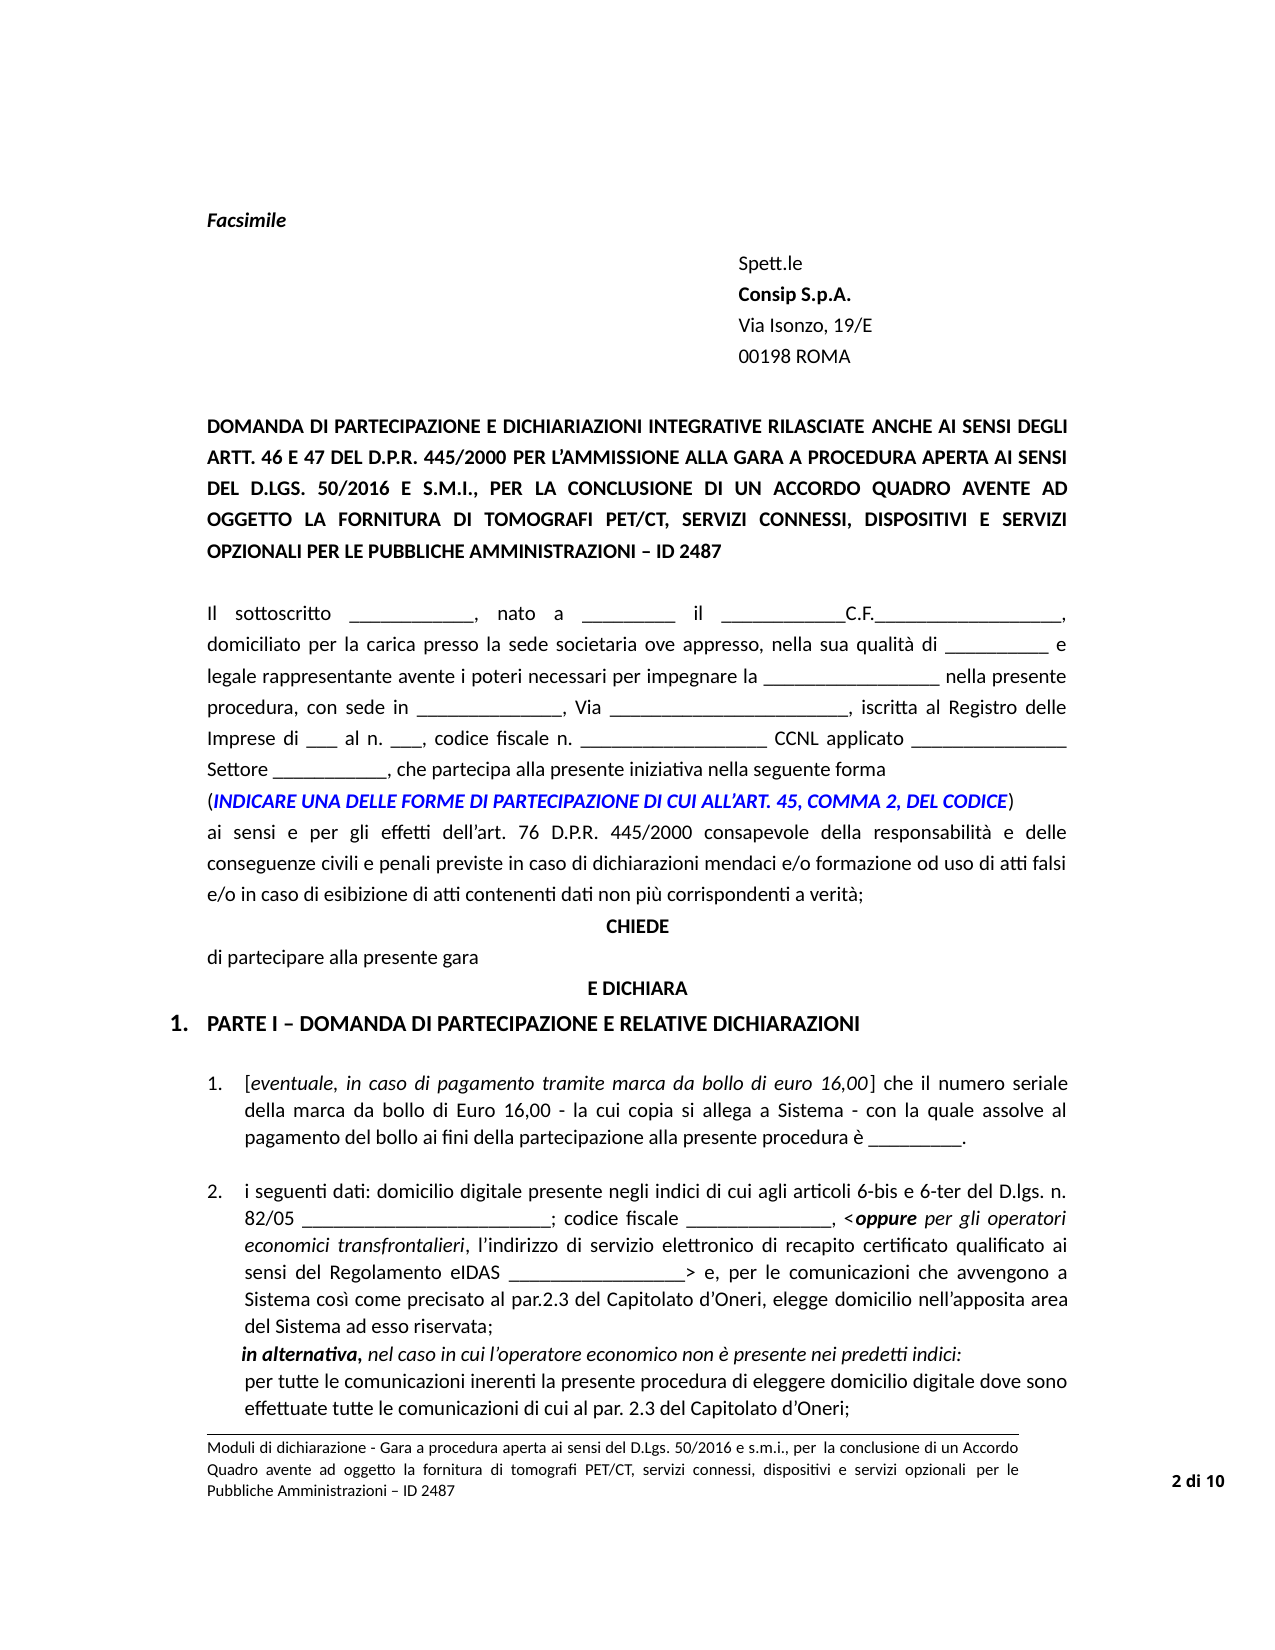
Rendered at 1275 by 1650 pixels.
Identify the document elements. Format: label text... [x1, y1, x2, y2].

text doMANDA di partecipazione e dichiariazioni integrative RILASCIATe ANCHE AI SENSI DEGLI ARTT. 46 E 47 DEL D.P.R. 445/2000 PER L’AMMISSIONE ALLA GARA a procedura aperta ai sensi del D.Lgs. 50/2016 e s.m.i., per la conclusione di un Accordo Quadro avente ad oggetto LA FORNITURA DI TOMOGRAFI PET/CT, SERVIZI CONNESSI, DISPOSITIVI E SERVIZI OPZIONALI per le Pubbliche Amministrazioni – ID 2487 [207, 408, 1068, 564]
text Il sottoscritto ____________, nato a _________ il ____________C.F.__________________, domiciliato per la carica presso la sede societaria ove appresso, nella sua qualità di __________ e legale rappresentante avente i poteri necessari per impegnare la _________________ nella presente procedura, con sede in ______________, Via _______________________, iscritta al Registro delle Imprese di ___ al n. ___, codice fiscale n. __________________ CCNL applicato _______________ Settore ___________, che partecipa alla presente iniziativa nella seguente forma [207, 596, 1068, 783]
text 00198 ROMA [738, 339, 1068, 370]
text di partecipare alla presente gara [207, 939, 1068, 971]
text E DICHIARA [207, 971, 1068, 1002]
text Facsimile [207, 207, 1068, 232]
text chiede [207, 908, 1068, 939]
list in alternativa, nel caso in cui l’operatore economico non è presente nei predetti indici: [236, 1339, 1068, 1366]
subtitle PARTE I – DOMANDA DI PARTECIPAZIONE E RELATIVE DICHIARAZIONI [169, 1006, 1068, 1037]
text Spett.le [738, 245, 1068, 276]
text Via Isonzo, 19/E [738, 307, 1068, 339]
list i seguenti dati: domicilio digitale presente negli indici di cui agli articoli 6-bis e 6-ter del D.lgs. n. 82/05 ________________________; codice fiscale ______________, <oppure per gli operatori economici transfrontalieri, l’indirizzo di servizio elettronico di recapito certificato qualificato ai sensi del Regolamento eIDAS _________________> e, per le comunicazioni che avvengono a Sistema così come precisato al par.2.3 del Capitolato d’Oneri, elegge domicilio nell’apposita area del Sistema ad esso riservata; [207, 1177, 1068, 1339]
list per tutte le comunicazioni inerenti la presente procedura di eleggere domicilio digitale dove sono effettuate tutte le comunicazioni di cui al par. 2.3 del Capitolato d’Oneri; [207, 1366, 1068, 1421]
text Consip S.p.A. [738, 276, 1068, 307]
text (indicare una delle forme di partecipazione di cui all’art. 45, comma 2, del Codice) [207, 783, 1068, 814]
text ai sensi e per gli effetti dell’art. 76 D.P.R. 445/2000 consapevole della responsabilità e delle conseguenze civili e penali previste in caso di dichiarazioni mendaci e/o formazione od uso di atti falsi e/o in caso di esibizione di atti contenenti dati non più corrispondenti a verità; [207, 814, 1068, 908]
list [eventuale, in caso di pagamento tramite marca da bollo di euro 16,00] che il numero seriale della marca da bollo di Euro 16,00 - la cui copia si allega a Sistema - con la quale assolve al pagamento del bollo ai fini della partecipazione alla presente procedura è _________. [207, 1068, 1068, 1150]
